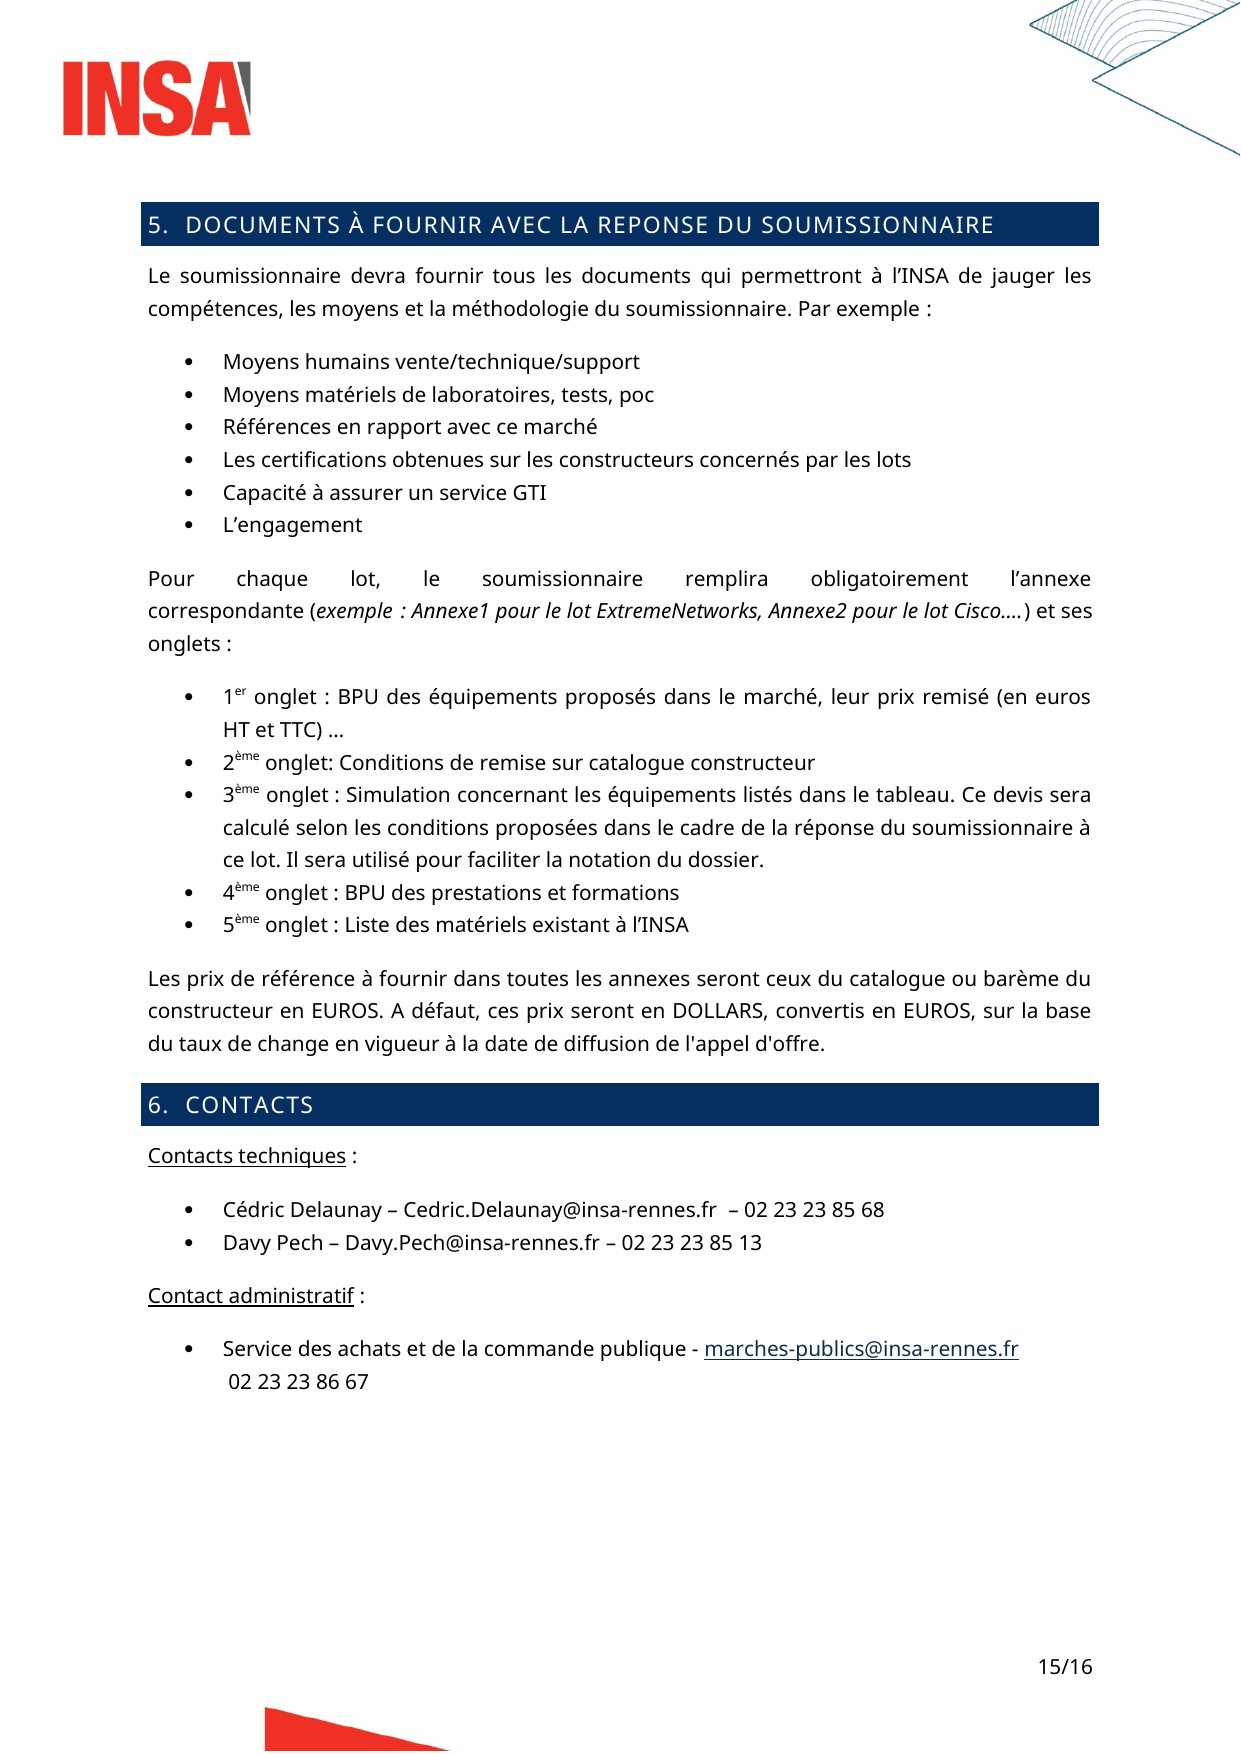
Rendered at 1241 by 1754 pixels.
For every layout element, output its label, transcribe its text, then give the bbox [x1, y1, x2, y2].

text Pour chaque lot, le soumissionnaire remplira obligatoirement l’annexe correspondante (exemple : Annexe1 pour le lot ExtremeNetworks, Annexe2 pour le lot Cisco….) et ses onglets : [148, 564, 1093, 657]
list Cédric Delaunay – Cedric.Delaunay@insa-rennes.fr – 02 23 23 85 68 [185, 1195, 1093, 1223]
list Service des achats et de la commande publique - marches-publics@insa-rennes.fr [185, 1334, 1093, 1363]
list Références en rapport avec ce marché [185, 412, 1093, 441]
list L’engagement [185, 510, 1093, 539]
text Le soumissionnaire devra fournir tous les documents qui permettront à l’INSA de jauger les compétences, les moyens et la méthodologie du soumissionnaire. Par exemple : [148, 261, 1093, 322]
subtitle Documents à fournir avec la reponse du soumissionnaire [148, 209, 1093, 240]
picture [0, 0, 1241, 266]
list Les certifications obtenues sur les constructeurs concernés par les lots [185, 445, 1093, 473]
picture [0, 1682, 1236, 1751]
list Moyens matériels de laboratoires, tests, poc [185, 380, 1093, 408]
text Contact administratif : [148, 1281, 1093, 1309]
text Contacts techniques : [148, 1142, 1093, 1170]
text Les prix de référence à fournir dans toutes les annexes seront ceux du catalogue ou barème du constructeur en EUROS. A défaut, ces prix seront en DOLLARS, convertis en EUROS, sur la base du taux de change en vigueur à la date de diffusion de l'appel d'offre. [148, 964, 1093, 1058]
list 02 23 23 86 67 [223, 1367, 1093, 1396]
list Davy Pech – Davy.Pech@insa-rennes.fr – 02 23 23 85 13 [185, 1228, 1093, 1256]
list Capacité à assurer un service GTI [185, 478, 1093, 506]
subtitle Contacts [148, 1089, 1093, 1120]
list 3ème onglet : Simulation concernant les équipements listés dans le tableau. Ce devis sera calculé selon les conditions proposées dans le cadre de la réponse du soumissionnaire à ce lot. Il sera utilisé pour faciliter la notation du dossier. [185, 780, 1093, 874]
list 2ème onglet: Conditions de remise sur catalogue constructeur [185, 748, 1093, 776]
list 1er onglet : BPU des équipements proposés dans le marché, leur prix remisé (en euros HT et TTC) … [185, 682, 1093, 743]
list Moyens humains vente/technique/support [185, 347, 1093, 376]
list 4ème onglet : BPU des prestations et formations [185, 878, 1093, 906]
list 5ème onglet : Liste des matériels existant à l’INSA [185, 911, 1093, 939]
